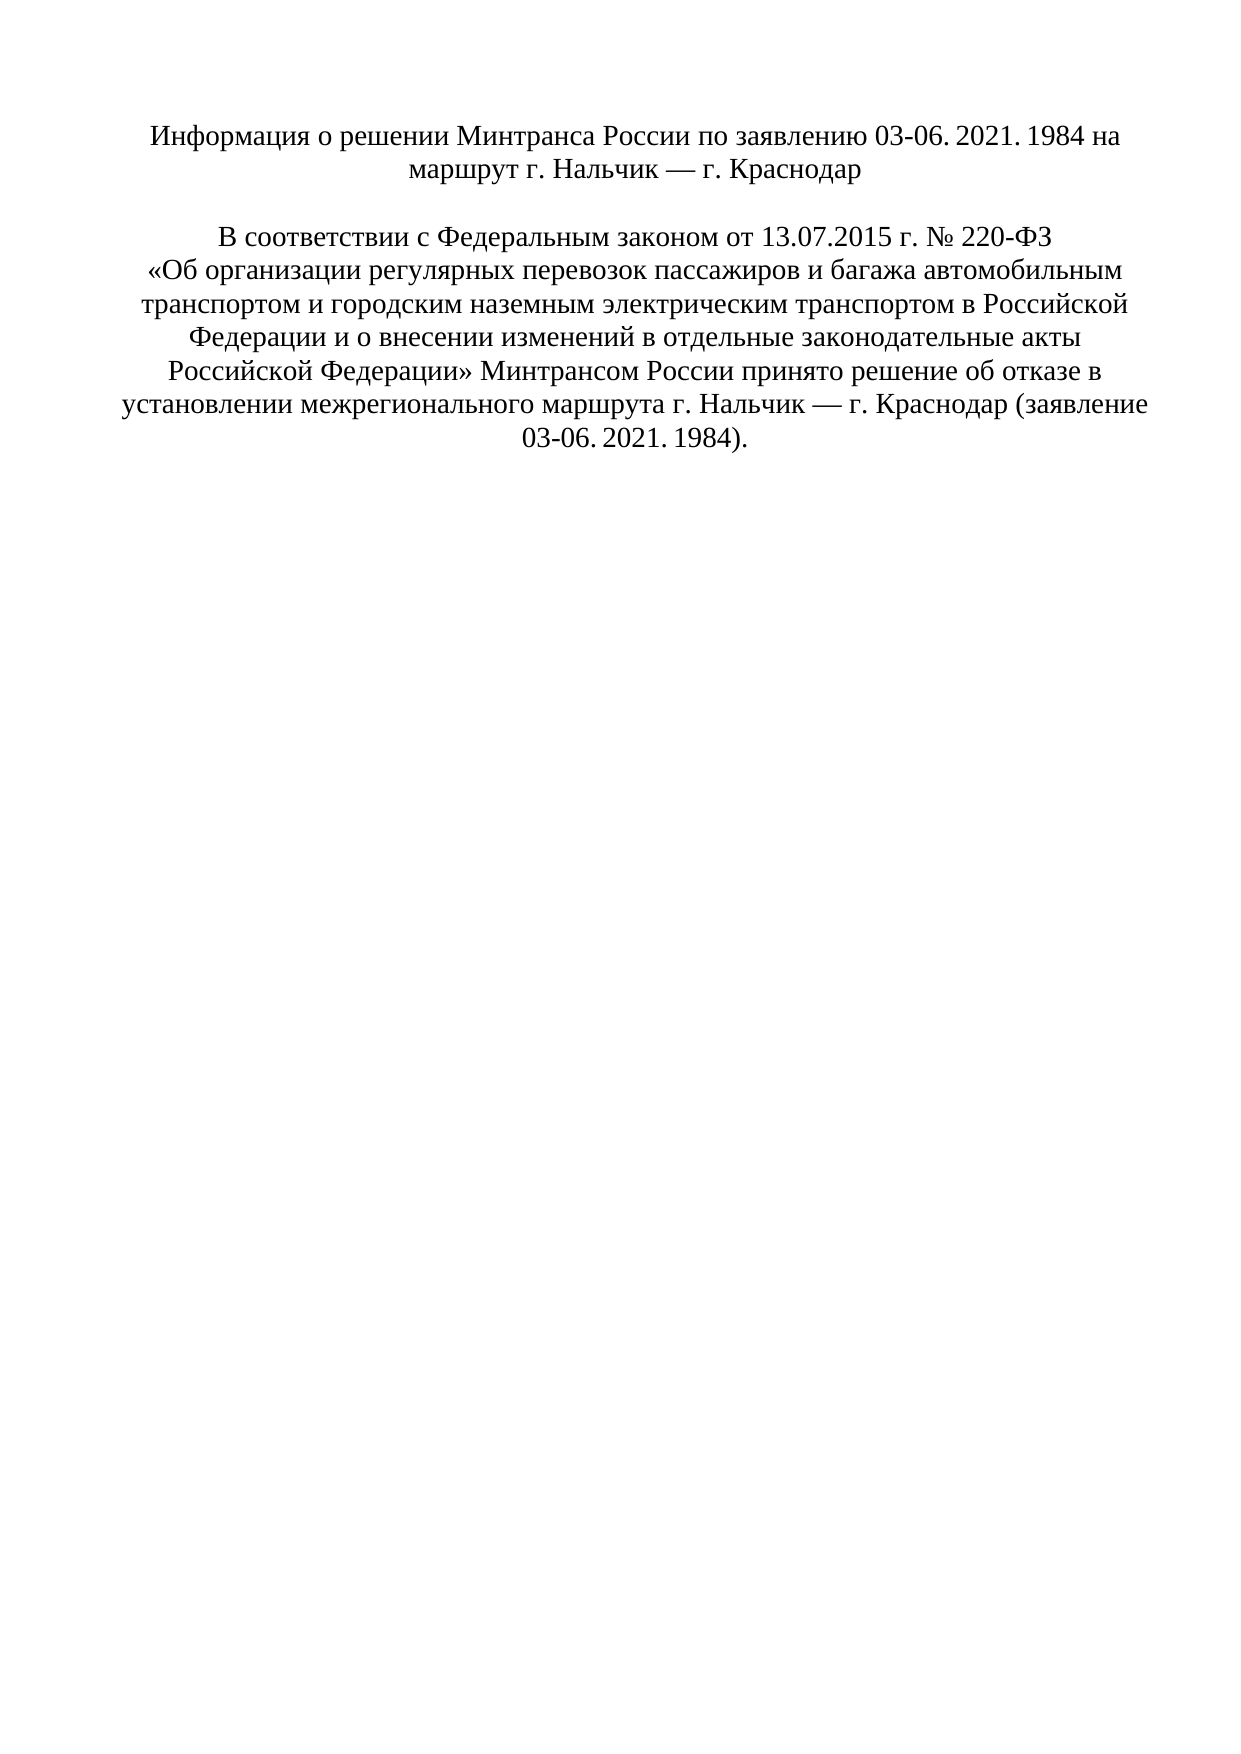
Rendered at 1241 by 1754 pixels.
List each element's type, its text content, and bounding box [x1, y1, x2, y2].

text Информация о решении Минтранса России по заявлению 03-06. 2021. 1984 на маршрут г. Нальчик — г. Краснодар [118, 118, 1152, 185]
text В соответствии с Федеральным законом от 13.07.2015 г. № 220-ФЗ «Об организации регулярных перевозок пассажиров и багажа автомобильным транспортом и городским наземным электрическим транспортом в Российской Федерации и о внесении изменений в отдельные законодательные акты Российской Федерации» Минтрансом России принято решение об отказе в установлении межрегионального маршрута г. Нальчик — г. Краснодар (заявление 03-06. 2021. 1984). [118, 219, 1152, 453]
